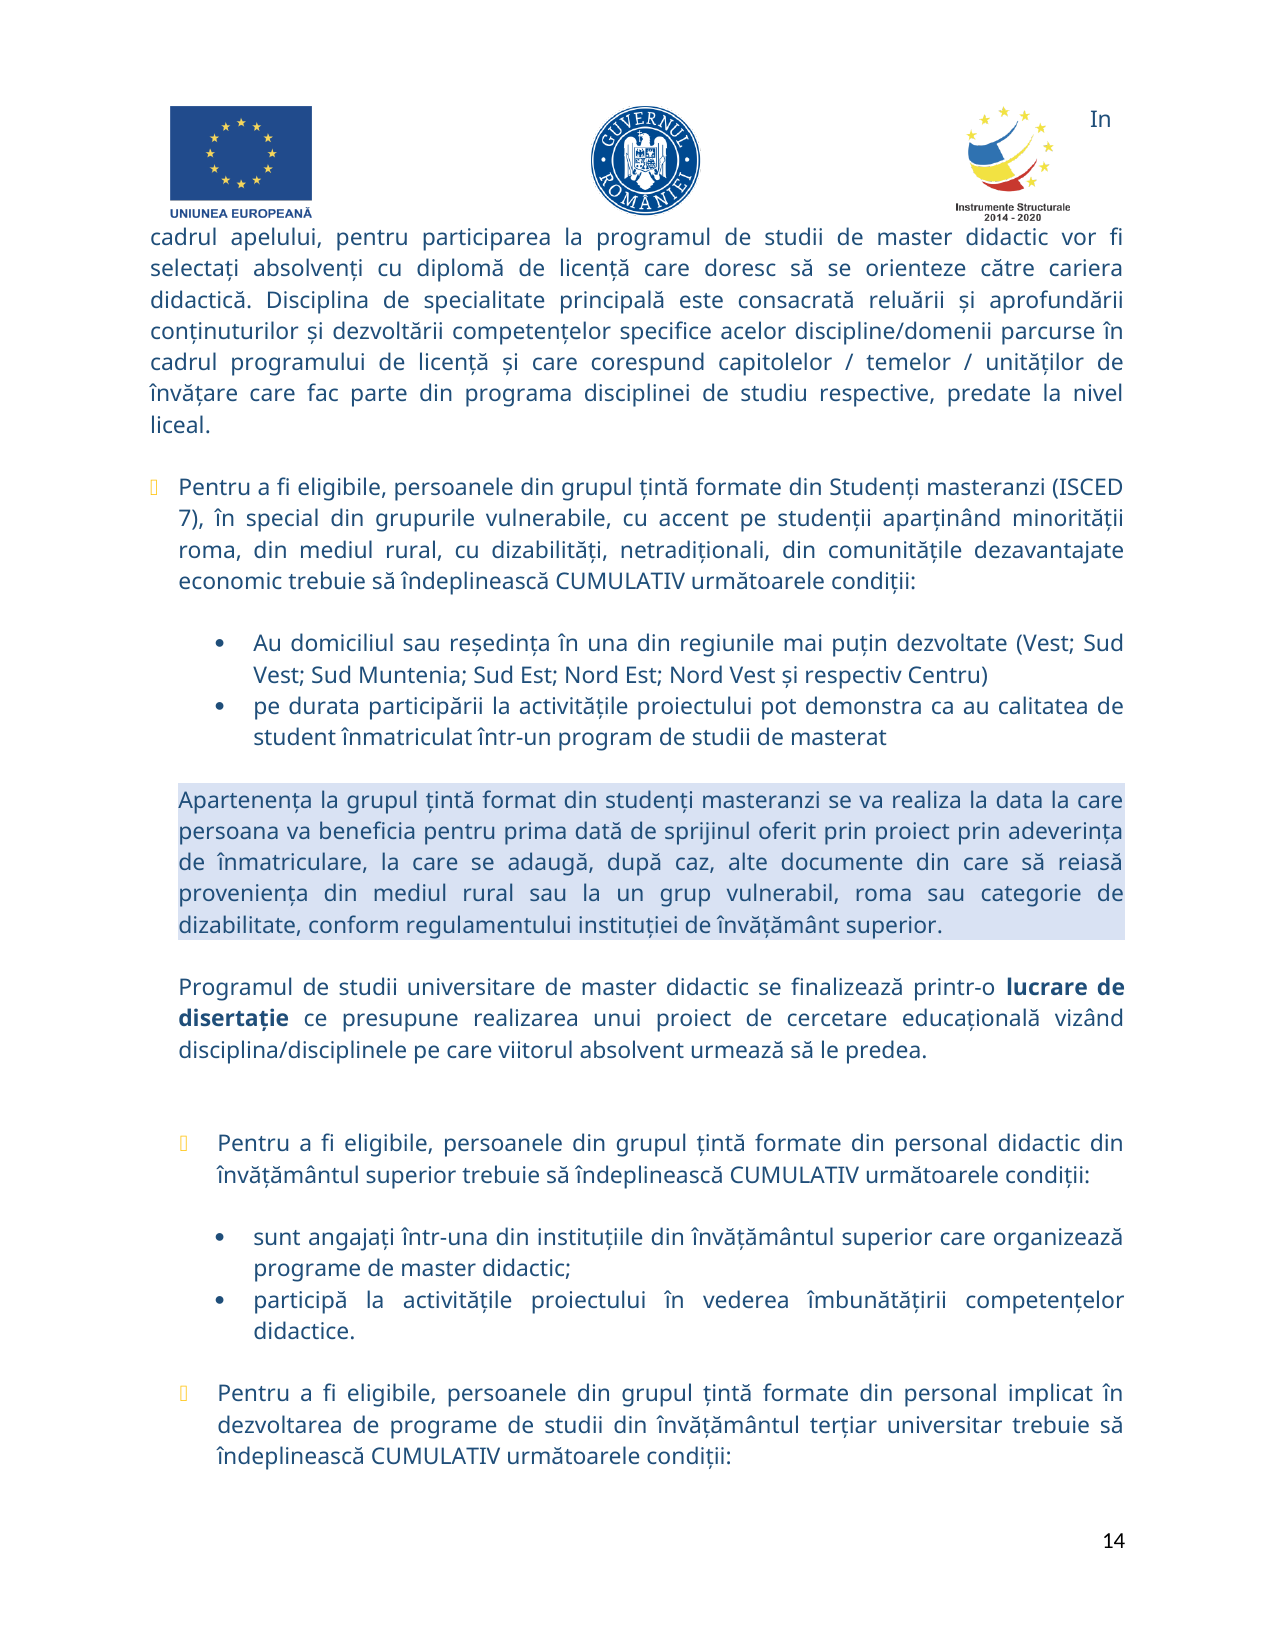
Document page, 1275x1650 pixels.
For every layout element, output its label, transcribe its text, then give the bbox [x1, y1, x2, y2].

list Apartenența la grupul țintă format din studenți masteranzi se va realiza la data la care persoana va beneficia pentru prima dată de sprijinul oferit prin proiect prin adeverința de înmatriculare, la care se adaugă, după caz, alte documente din care să reiasă proveniența din mediul rural sau la un grup vulnerabil, roma sau categorie de dizabilitate, conform regulamentului instituției de învățământ superior. [178, 783, 1125, 940]
list Pentru a fi eligibile, persoanele din grupul țintă formate din Studenți masteranzi (ISCED 7), în special din grupurile vulnerabile, cu accent pe studenții aparținând minorității roma, din mediul rural, cu dizabilități, netradiționali, din comunitățile dezavantajate economic trebuie să îndeplinească CUMULATIV următoarele condiții: [150, 471, 1125, 596]
text In cadrul apelului, pentru participarea la programul de studii de master didactic vor fi selectați absolvenți cu diplomă de licență care doresc să se orienteze către cariera didactică. Disciplina de specialitate principală este consacrată reluării și aprofundării conținuturilor și dezvoltării competențelor specifice acelor discipline/domenii parcurse în cadrul programului de licență și care corespund capitolelor / temelor / unităților de învățare care fac parte din programa disciplinei de studiu respective, predate la nivel liceal. [150, 103, 1125, 440]
list Pentru a fi eligibile, persoanele din grupul țintă formate din personal didactic din învățământul superior trebuie să îndeplinească CUMULATIV următoarele condiții: [179, 1127, 1125, 1190]
list pe durata participării la activitățile proiectului pot demonstra ca au calitatea de student înmatriculat într-un program de studii de masterat [216, 690, 1125, 752]
list Au domiciliul sau reședința în una din regiunile mai puțin dezvoltate (Vest; Sud Vest; Sud Muntenia; Sud Est; Nord Est; Nord Vest și respectiv Centru) [216, 627, 1125, 690]
list participă la activitățile proiectului în vederea îmbunătățirii competențelor didactice. [216, 1283, 1125, 1346]
list Pentru a fi eligibile, persoanele din grupul țintă formate din personal implicat în dezvoltarea de programe de studii din învățământul terțiar universitar trebuie să îndeplinească CUMULATIV următoarele condiții: [179, 1377, 1125, 1471]
list sunt angajați într-una din instituțiile din învățământul superior care organizează programe de master didactic; [216, 1221, 1125, 1283]
list Programul de studii universitare de master didactic se finalizează printr-o lucrare de disertație ce presupune realizarea unui proiect de cercetare educațională vizând disciplina/disciplinele pe care viitorul absolvent urmează să le predea. [178, 971, 1125, 1065]
